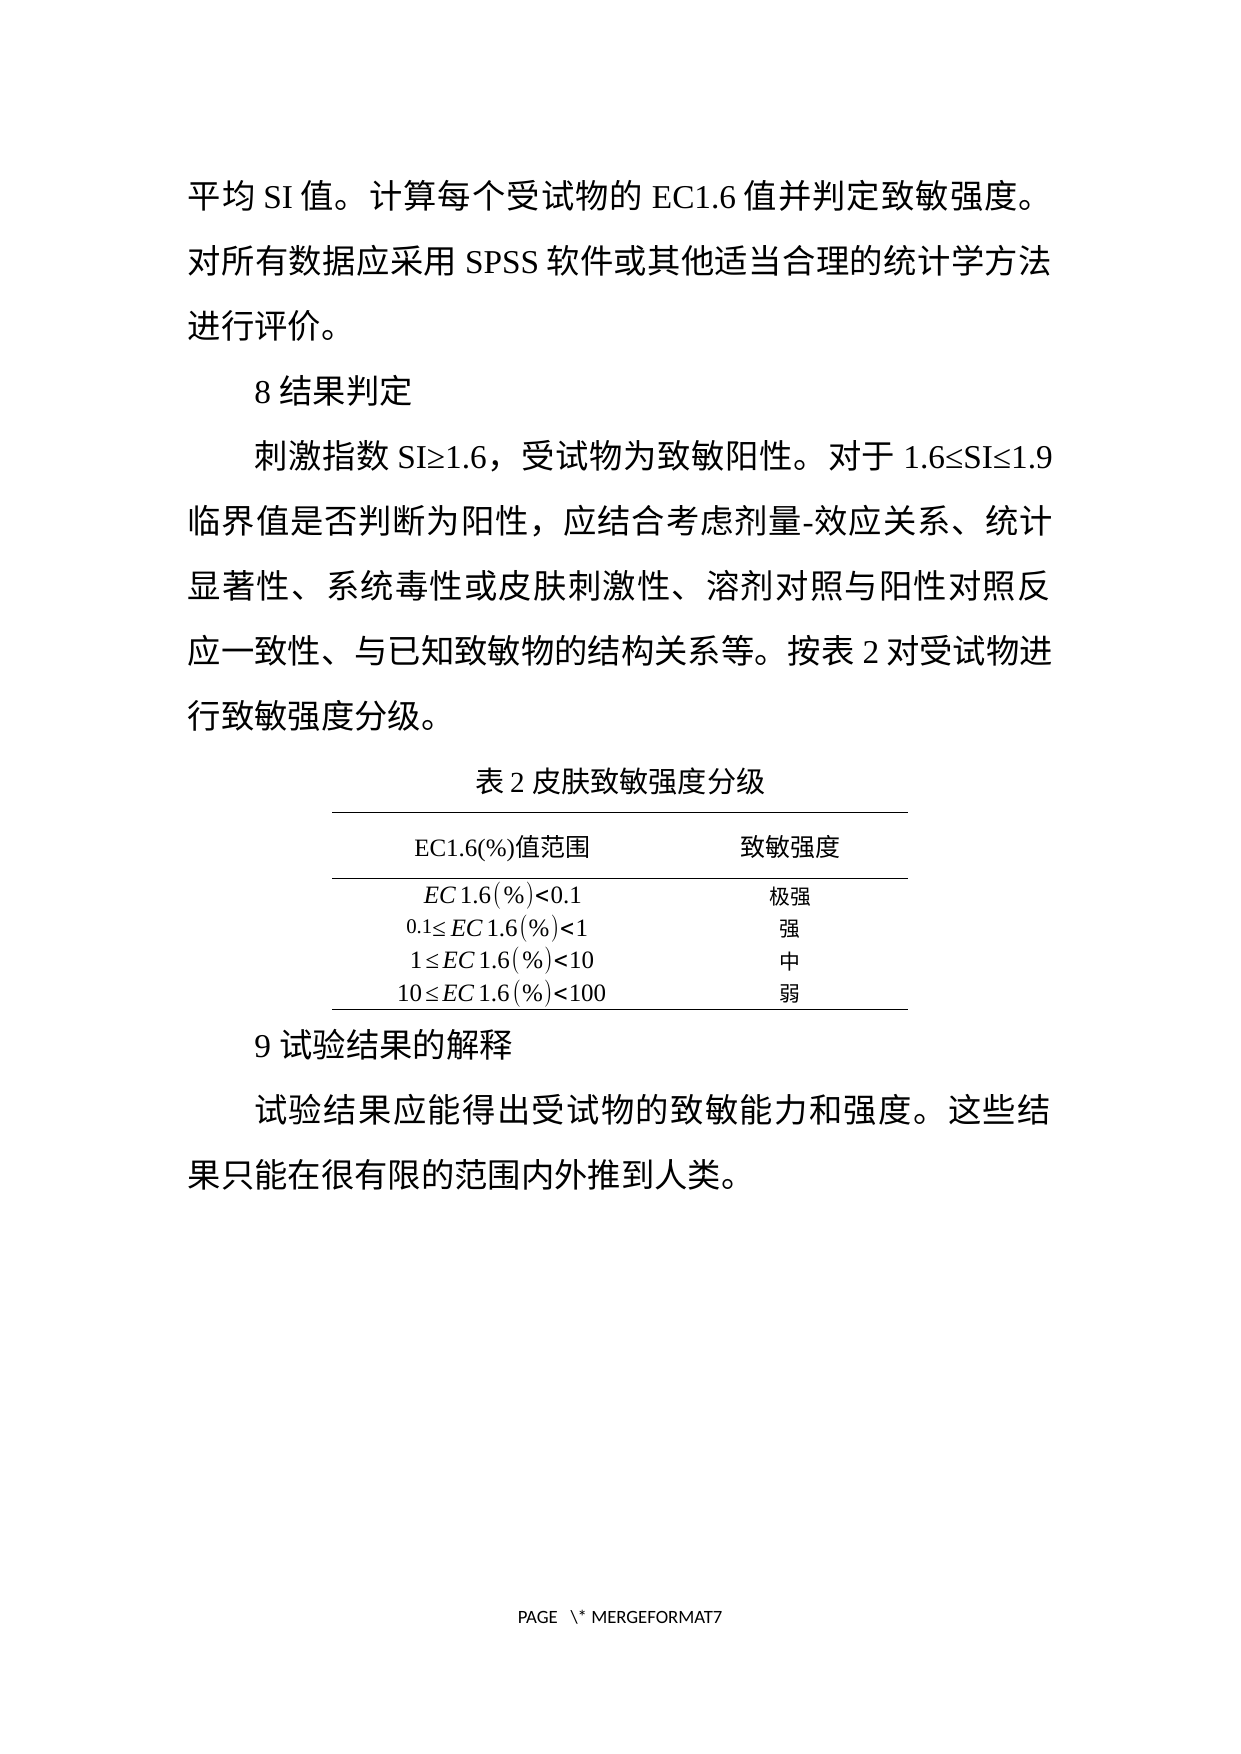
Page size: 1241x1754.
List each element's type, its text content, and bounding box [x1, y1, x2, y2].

text 刺激指数SI≥1.6，受试物为致敏阳性。对于1.6≤SI≤1.9临界值是否判断为阳性，应结合考虑剂量-效应关系、统计显著性、系统毒性或皮肤刺激性、溶剂对照与阳性对照反应一致性、与已知致敏物的结构关系等。按表2对受试物进行致敏强度分级。 [187, 422, 1053, 747]
table_cell [332, 944, 672, 977]
table_cell [332, 977, 672, 1009]
table_header EC1.6(%)值范围 [332, 813, 672, 878]
text 8 结果判定 [187, 357, 1053, 422]
text 试验结果应能得出受试物的致敏能力和强度。这些结果只能在很有限的范围内外推到人类。 [187, 1075, 1053, 1205]
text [187, 162, 1053, 357]
table_cell 强 [672, 912, 908, 944]
table_cell 弱 [672, 977, 908, 1009]
text 9 试验结果的解释 [187, 1010, 1053, 1075]
table_header 致敏强度 [672, 813, 908, 878]
table_cell 0.1 [332, 912, 672, 944]
text 表2 皮肤致敏强度分级 [187, 747, 1053, 812]
table_cell [332, 879, 672, 912]
table_cell 极强 [672, 879, 908, 912]
table_cell 中 [672, 944, 908, 977]
